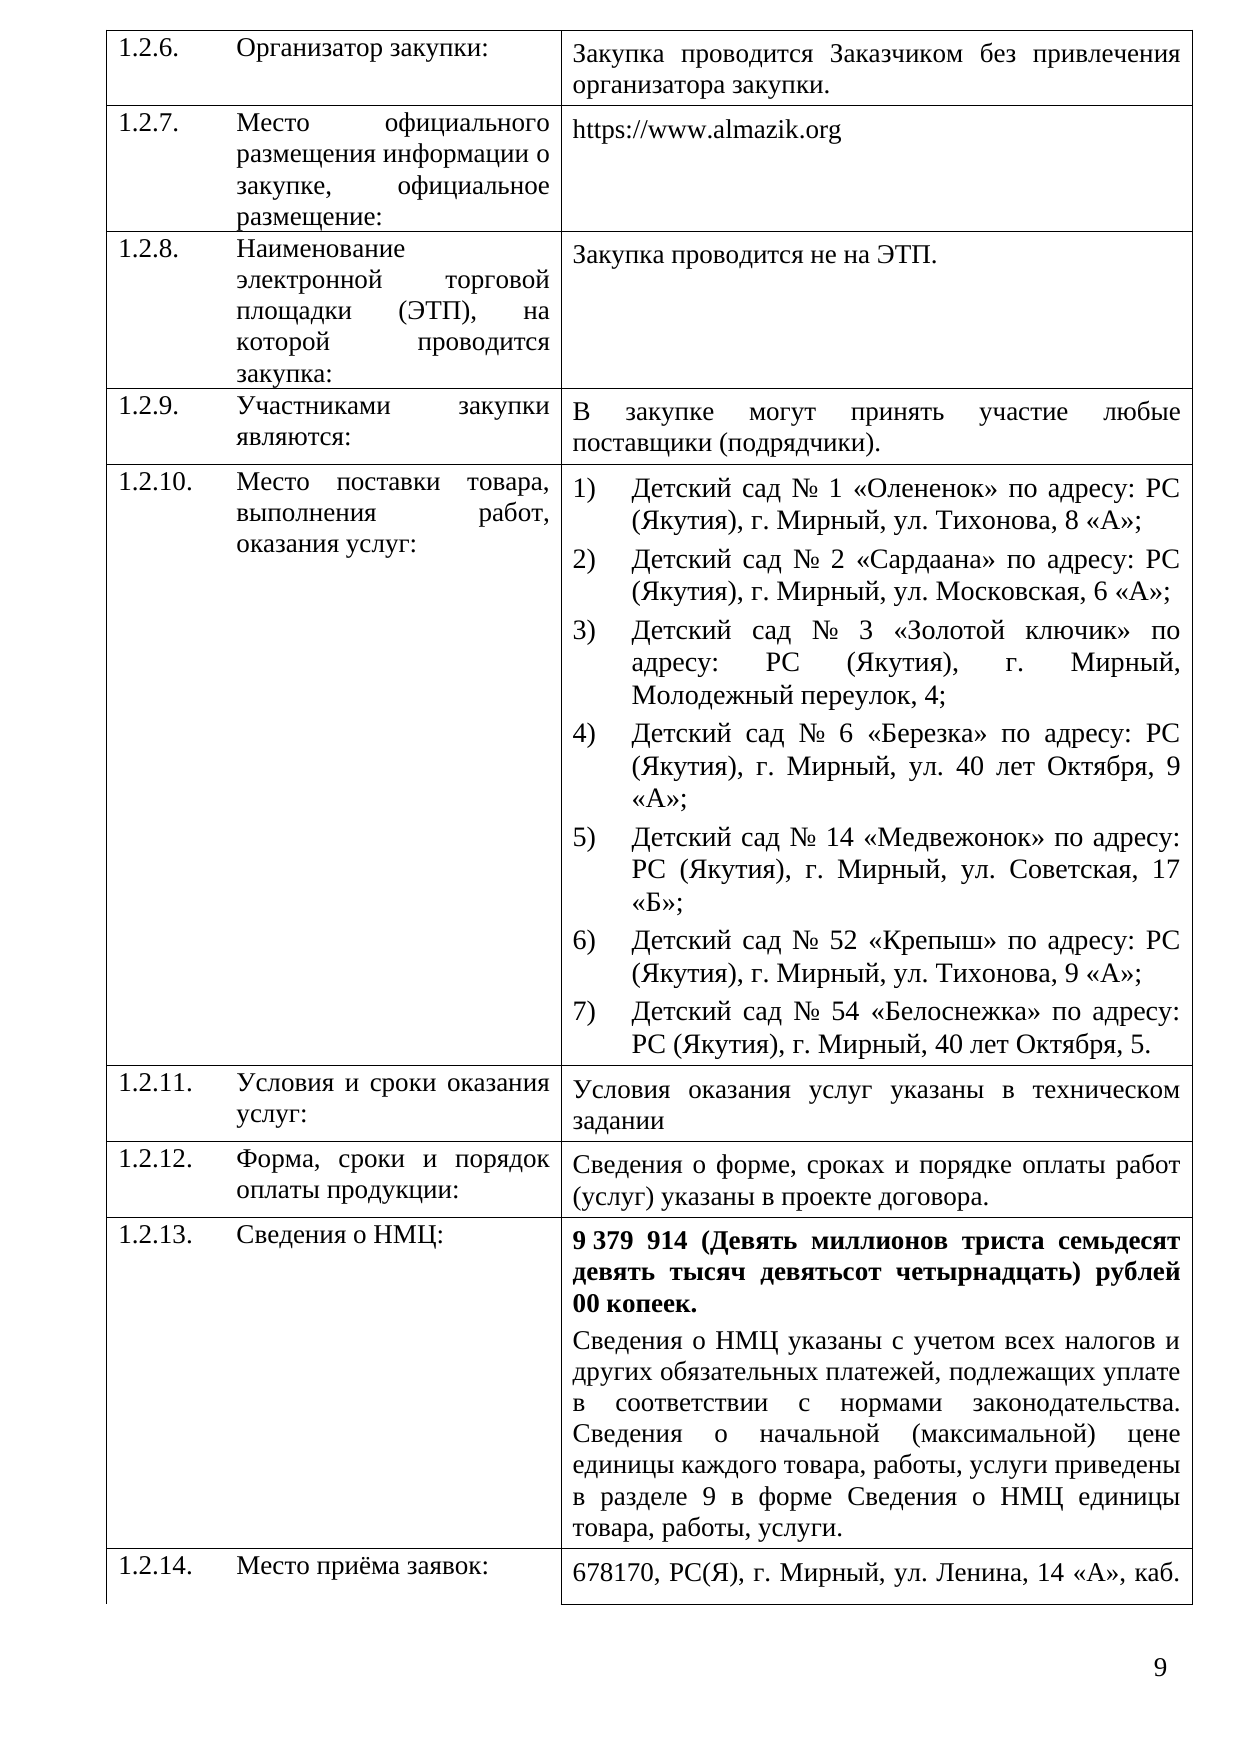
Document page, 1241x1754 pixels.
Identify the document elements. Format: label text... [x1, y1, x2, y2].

table_cell Условия и сроки оказания услуг: [107, 1066, 561, 1141]
table_cell Место официального размещения информации о закупке, официальное размещение: [107, 106, 561, 231]
table_cell Организатор закупки: [107, 31, 561, 105]
table_cell Сведения о форме, сроках и порядке оплаты работ (услуг) указаны в проекте договора. [562, 1142, 1192, 1217]
table_cell Наименование электронной торговой площадки (ЭТП), на которой проводится закупка: [107, 232, 561, 388]
table_cell https://www.almazik.org [562, 106, 1192, 231]
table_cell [562, 1549, 1192, 1604]
table_cell Закупка проводится Заказчиком без привлечения организатора закупки. [562, 31, 1192, 105]
table_cell Форма, сроки и порядок оплаты продукции: [107, 1142, 561, 1217]
table_cell 9 379 914 (Девять миллионов триста семьдесят девять тысяч девятьсот четырнадцать) рублей 00 копеек. Сведения о НМЦ указаны с учетом всех налогов и других обязательных платежей, подлежащих уплате в соответствии с нормами законодательства. Сведения о начальной (максимальной) цене единицы каждого товара, работы, услуги приведены в разделе 9 в форме Сведения о НМЦ единицы товара, работы, услуги. [562, 1218, 1192, 1548]
table_cell Сведения о НМЦ: [107, 1218, 561, 1548]
table_cell Детский сад № 1 «Олененок» по адресу: РС (Якутия), г. Мирный, ул. Тихонова, 8 «А»; Детский сад № 2 «Сардаана» по адресу: РС (Якутия), г. Мирный, ул. Московская, 6 «А»; Детский сад № 3 «Золотой ключик» по адресу: РС (Якутия), г. Мирный, Молодежный переулок, 4; Детский сад № 6 «Березка» по адресу: РС (Якутия), г. Мирный, ул. 40 лет Октября, 9 «А»; Детский сад № 14 «Медвежонок» по адресу: РС (Якутия), г. Мирный, ул. Советская, 17 «Б»; Детский сад № 52 «Крепыш» по адресу: РС (Якутия), г. Мирный, ул. Тихонова, 9 «А»; Детский сад № 54 «Белоснежка» по адресу: РС (Якутия), г. Мирный, 40 лет Октября, 5. [562, 465, 1192, 1065]
table_cell Место поставки товара, выполнения работ, оказания услуг: [107, 465, 561, 1065]
table_cell Участниками закупки являются: [107, 389, 561, 464]
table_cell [107, 1549, 561, 1604]
table_cell В закупке могут принять участие любые поставщики (подрядчики). [562, 389, 1192, 464]
table_cell Закупка проводится не на ЭТП. [562, 232, 1192, 388]
table_cell Условия оказания услуг указаны в техническом задании [562, 1066, 1192, 1141]
